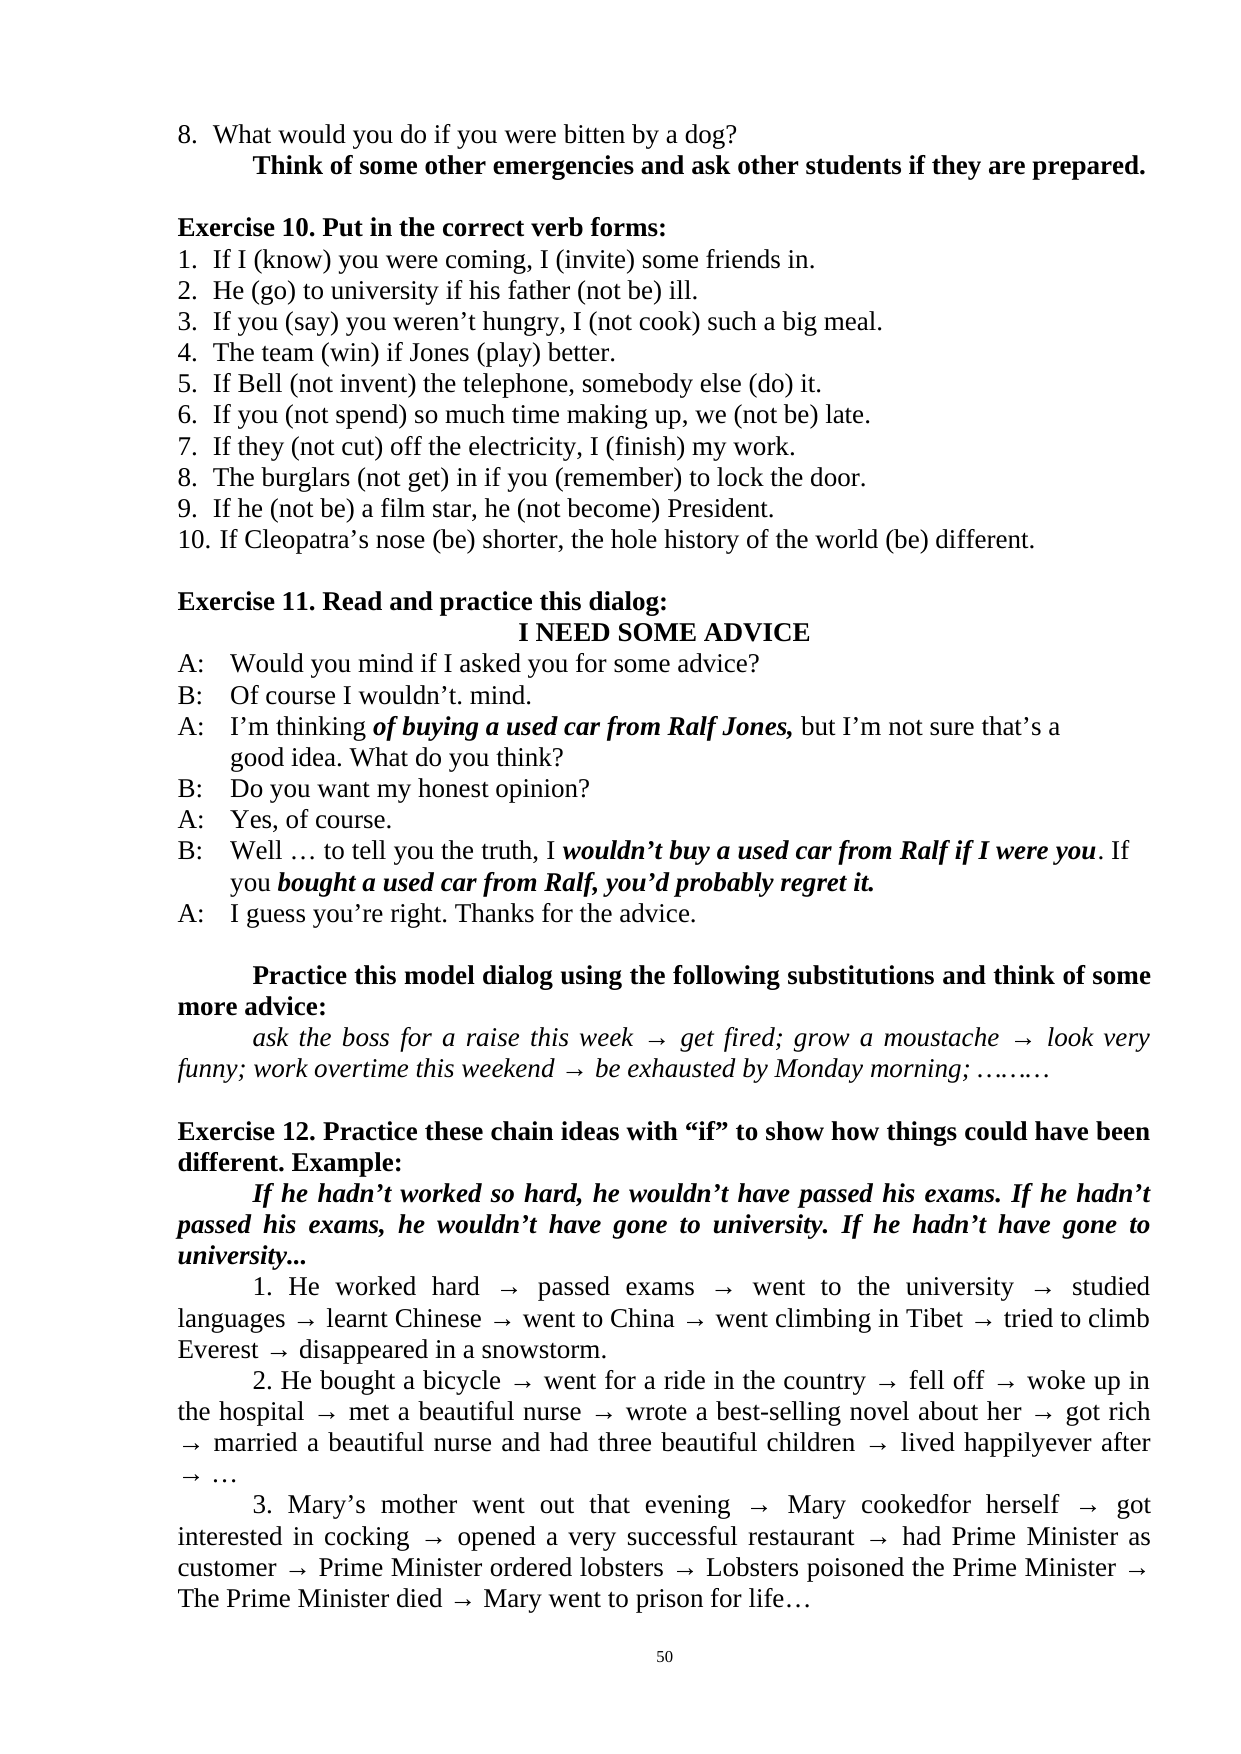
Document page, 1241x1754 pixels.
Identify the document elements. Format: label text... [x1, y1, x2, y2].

text Exercise 12. Practice these chain ideas with “if” to show how things could have been different. Example: [177, 1115, 1152, 1177]
list The team (win) if Jones (play) better. [177, 336, 1152, 367]
text Exercise 10. Put in the correct verb forms: [177, 212, 1152, 243]
table_cell B: [166, 679, 219, 710]
table_cell Well … to tell you the truth, I wouldn’t buy a used car from Ralf if I were you. If you bought a used car from Ralf, you’d probably regret it. [219, 835, 1140, 897]
text Think of some other emergencies and ask other students if they are prepared. [177, 149, 1152, 180]
table_cell I’m thinking of buying a used car from Ralf Jones, but I’m not sure that’s a good idea. What do you think? [219, 710, 1140, 772]
text 3. Mary’s mother went out that evening → Mary cookedfor herself → got interested in cocking → opened a very successful restaurant → had Prime Minister as customer → Prime Minister ordered lobsters → Lobsters poisoned the Prime Minister → The Prime Minister died → Mary went to prison for life… [177, 1488, 1152, 1613]
table_cell Of course I wouldn’t. mind. [219, 679, 1140, 710]
text Exercise 11. Read and practice this dialog: [177, 585, 1152, 616]
list The burglars (not get) in if you (remember) to lock the door. [177, 461, 1152, 492]
text Practice this model dialog using the following substitutions and think of some more advice: [177, 959, 1152, 1021]
text 2. He bought a bicycle → went for a ride in the country → fell off → woke up in the hospital → met a beautiful nurse → wrote a best-selling novel about her → got rich → married a beautiful nurse and had three beautiful children → lived happilyever after → … [177, 1364, 1152, 1488]
list He (go) to university if his father (not be) ill. [177, 274, 1152, 305]
list If I (know) you were coming, I (invite) some friends in. [177, 243, 1152, 274]
table_cell Yes, of course. [219, 803, 1140, 834]
table_header Would you mind if I asked you for some advice? [219, 648, 1140, 679]
table_cell A: [166, 897, 219, 928]
table_cell B: [166, 835, 219, 897]
table_cell B: [166, 772, 219, 803]
list If (not invent) the telephone, somebody else (do) it. [177, 367, 1152, 398]
list If you (not spend) so much time making up, we (not be) late. [177, 398, 1152, 429]
table_header A: [166, 648, 219, 679]
text If he hadn’t worked so hard, he wouldn’t have passed his exams. If he hadn’t passed his exams, he wouldn’t have gone to university. If he hadn’t have gone to university... [177, 1177, 1152, 1271]
table_cell I guess you’re right. Thanks for the advice. [219, 897, 1140, 928]
list If Cleopatra’s nose (be) shorter, the hole history of the world (be) different. [177, 523, 1152, 554]
text 1. He worked hard → passed exams → went to the university → studied languages → learnt Chinese → went to → went climbing in → tried to climb Everest → disappeared in a snowstorm. [177, 1271, 1152, 1364]
text I NEED SOME ADVICE [177, 616, 1152, 648]
text ask the boss for a raise this week → get fired; grow a moustache → look very funny; work overtime this weekend → be exhausted by Monday morning; ……… [177, 1021, 1152, 1084]
table_cell Do you want my honest opinion? [219, 772, 1140, 803]
list What would you do if you were bitten by a dog? [177, 118, 1152, 149]
table_cell A: [166, 803, 219, 834]
list If they (not cut) off the electricity, I (finish) my work. [177, 429, 1152, 461]
list If you (say) you weren’t hungry, I (not cook) such a big meal. [177, 305, 1152, 336]
list If he (not be) a film star, he (not become) President. [177, 492, 1152, 523]
table_cell A: [166, 710, 219, 772]
